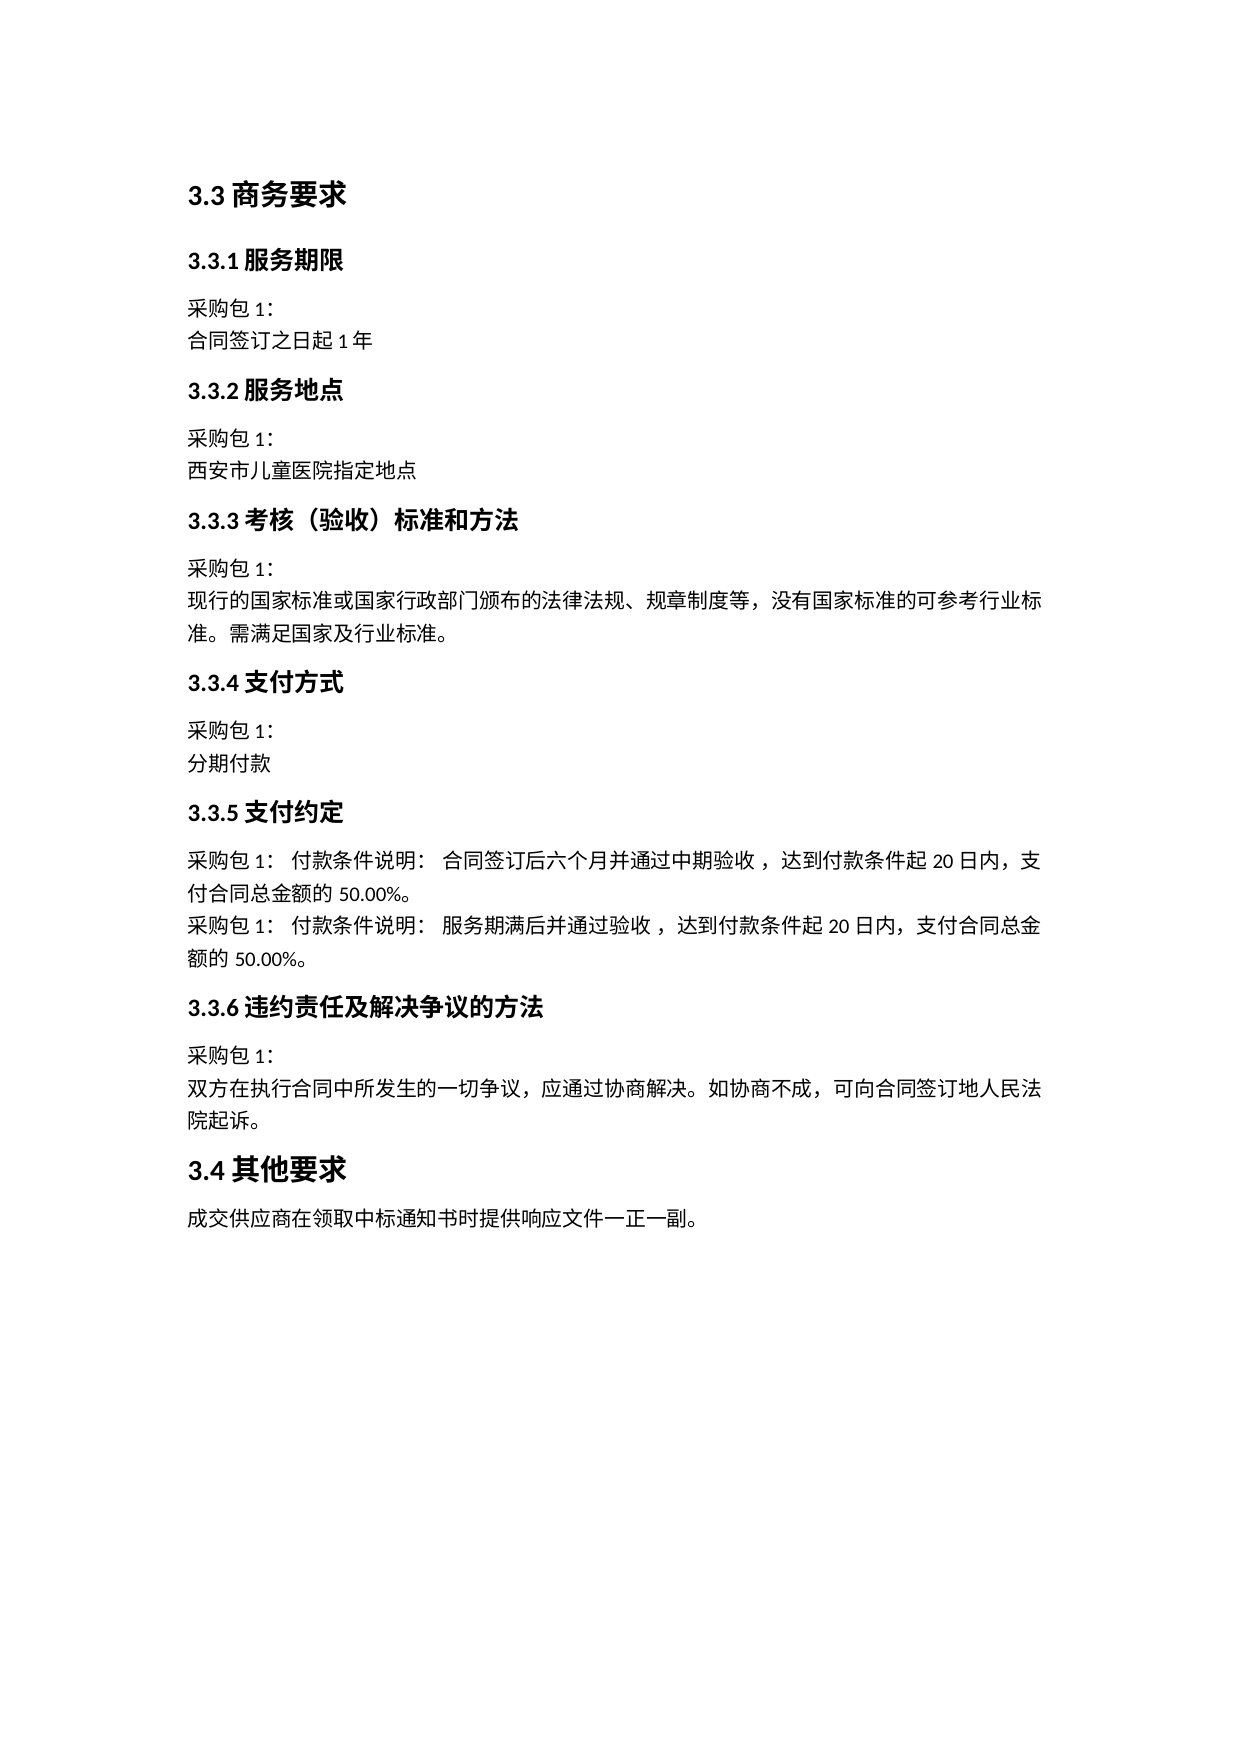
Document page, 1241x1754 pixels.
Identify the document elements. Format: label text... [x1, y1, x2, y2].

text 3.3.1服务期限 [187, 227, 1053, 292]
text 3.3.4支付方式 [187, 649, 1053, 714]
text 3.4其他要求 [187, 1137, 1053, 1202]
text 采购包1： [187, 292, 1053, 324]
text 3.3.6违约责任及解决争议的方法 [187, 974, 1053, 1039]
text 西安市儿童医院指定地点 [187, 454, 1053, 487]
text 3.3商务要求 [187, 162, 1053, 227]
text 现行的国家标准或国家行政部门颁布的法律法规、规章制度等，没有国家标准的可参考行业标准。需满足国家及行业标准。 [187, 584, 1053, 649]
text 采购包1： [187, 714, 1053, 747]
text 采购包1： [187, 1039, 1053, 1072]
text 双方在执行合同中所发生的一切争议，应通过协商解决。如协商不成，可向合同签订地人民法院起诉。 [187, 1072, 1053, 1137]
text 采购包1： [187, 552, 1053, 584]
text 3.3.3考核（验收）标准和方法 [187, 487, 1053, 552]
text 采购包1： [187, 422, 1053, 454]
text 采购包1： 付款条件说明： 服务期满后并通过验收 ，达到付款条件起 20 日内，支付合同总金额的 50.00%。 [187, 909, 1053, 974]
text 采购包1： 付款条件说明： 合同签订后六个月并通过中期验收 ，达到付款条件起 20 日内，支付合同总金额的 50.00%。 [187, 844, 1053, 909]
text 分期付款 [187, 747, 1053, 779]
text 合同签订之日起1年 [187, 324, 1053, 357]
text 成交供应商在领取中标通知书时提供响应文件一正一副。 [187, 1202, 1053, 1234]
text 3.3.2服务地点 [187, 357, 1053, 422]
text 3.3.5支付约定 [187, 779, 1053, 844]
